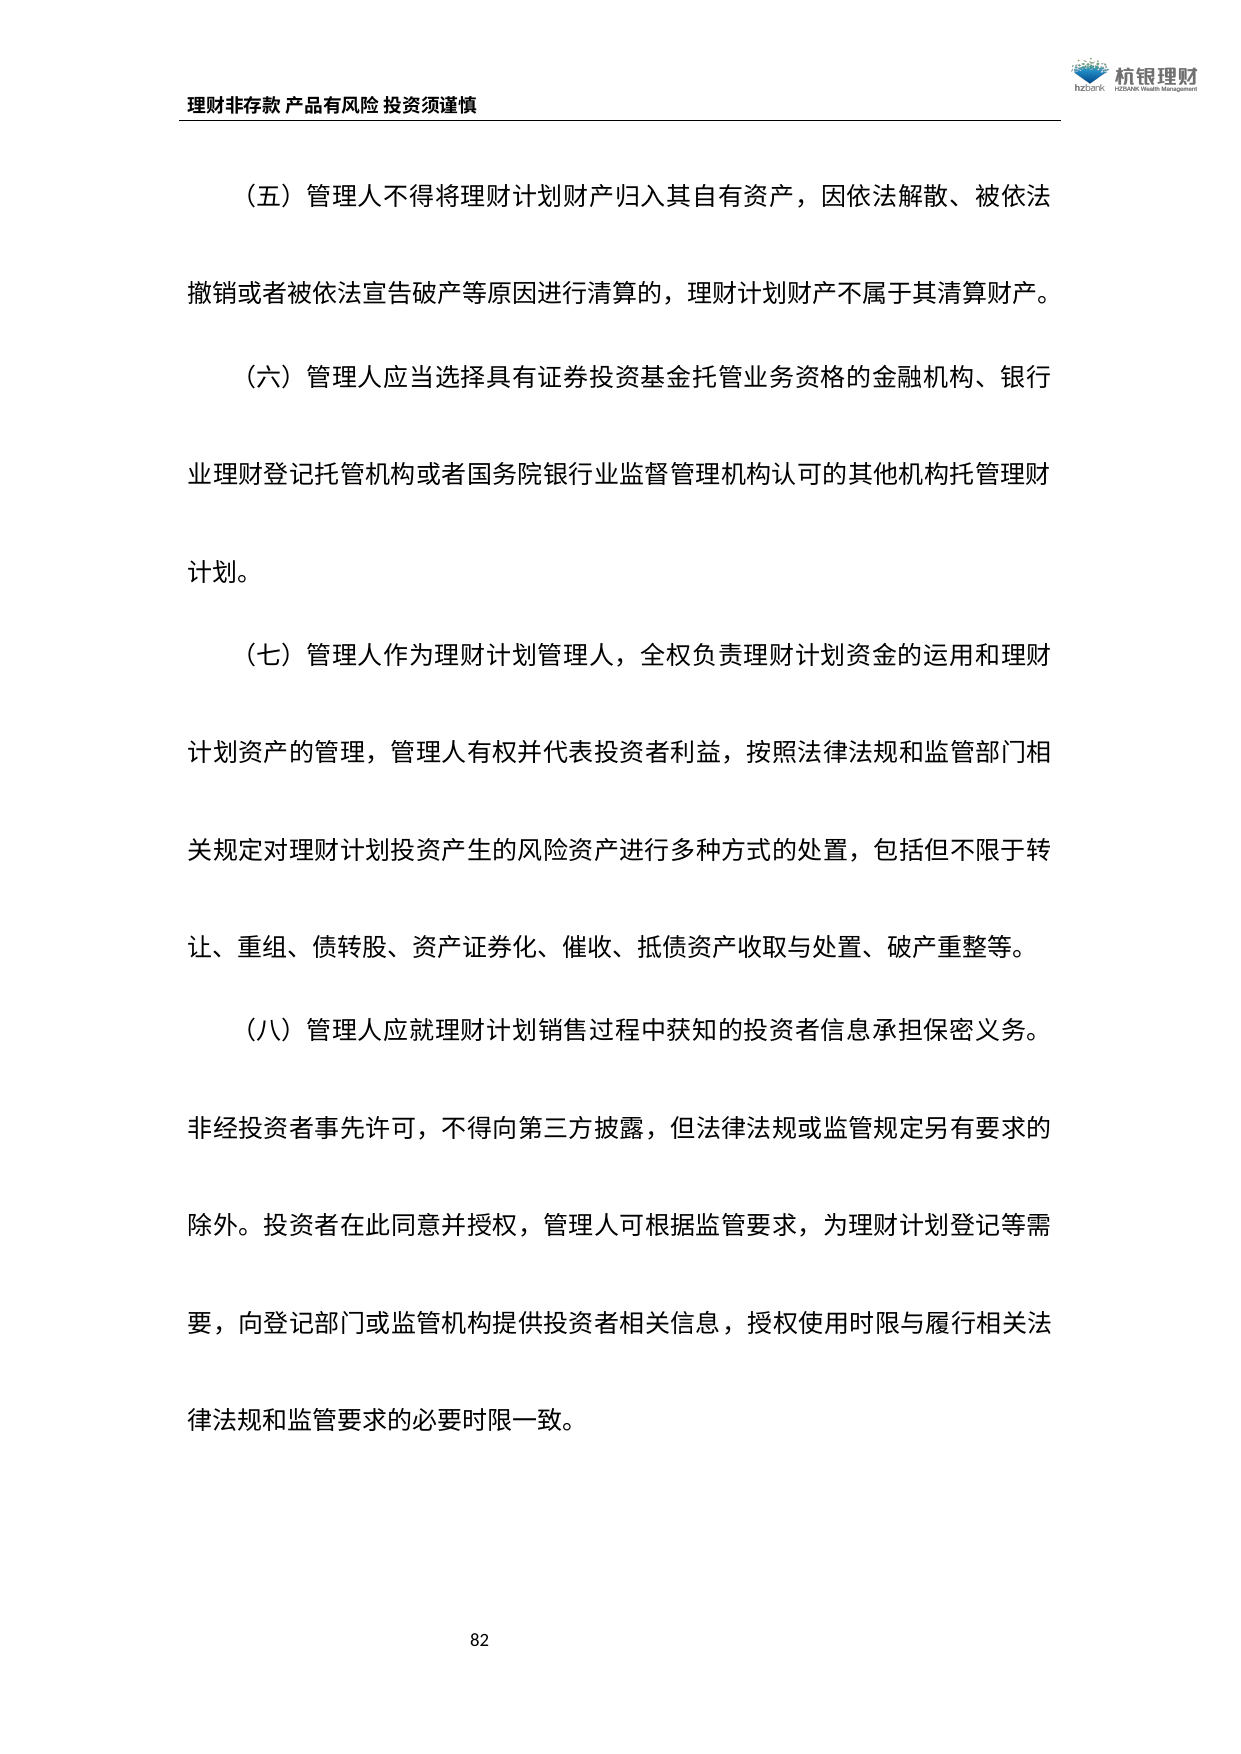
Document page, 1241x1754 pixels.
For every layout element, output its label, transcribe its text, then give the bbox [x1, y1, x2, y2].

list 管理人应就理财计划销售过程中获知的投资者信息承担保密义务。非经投资者事先许可，不得向第三方披露，但法律法规或监管规定另有要求的除外。投资者在此同意并授权，管理人可根据监管要求，为理财计划登记等需要，向登记部门或监管机构提供投资者相关信息，授权使用时限与履行相关法律法规和监管要求的必要时限一致。 [187, 996, 1053, 1451]
picture [1027, 0, 1240, 151]
list 管理人作为理财计划管理人，全权负责理财计划资金的运用和理财计划资产的管理，管理人有权并代表投资者利益，按照法律法规和监管部门相关规定对理财计划投资产生的风险资产进行多种方式的处置，包括但不限于转让、重组、债转股、资产证券化、催收、抵债资产收取与处置、破产重整等。 [187, 621, 1053, 978]
list 管理人应当选择具有证券投资基金托管业务资格的金融机构、银行业理财登记托管机构或者国务院银行业监督管理机构认可的其他机构托管理财计划。 [187, 343, 1053, 603]
list 管理人不得将理财计划财产归入其自有资产，因依法解散、被依法撤销或者被依法宣告破产等原因进行清算的，理财计划财产不属于其清算财产。 [187, 162, 1053, 324]
